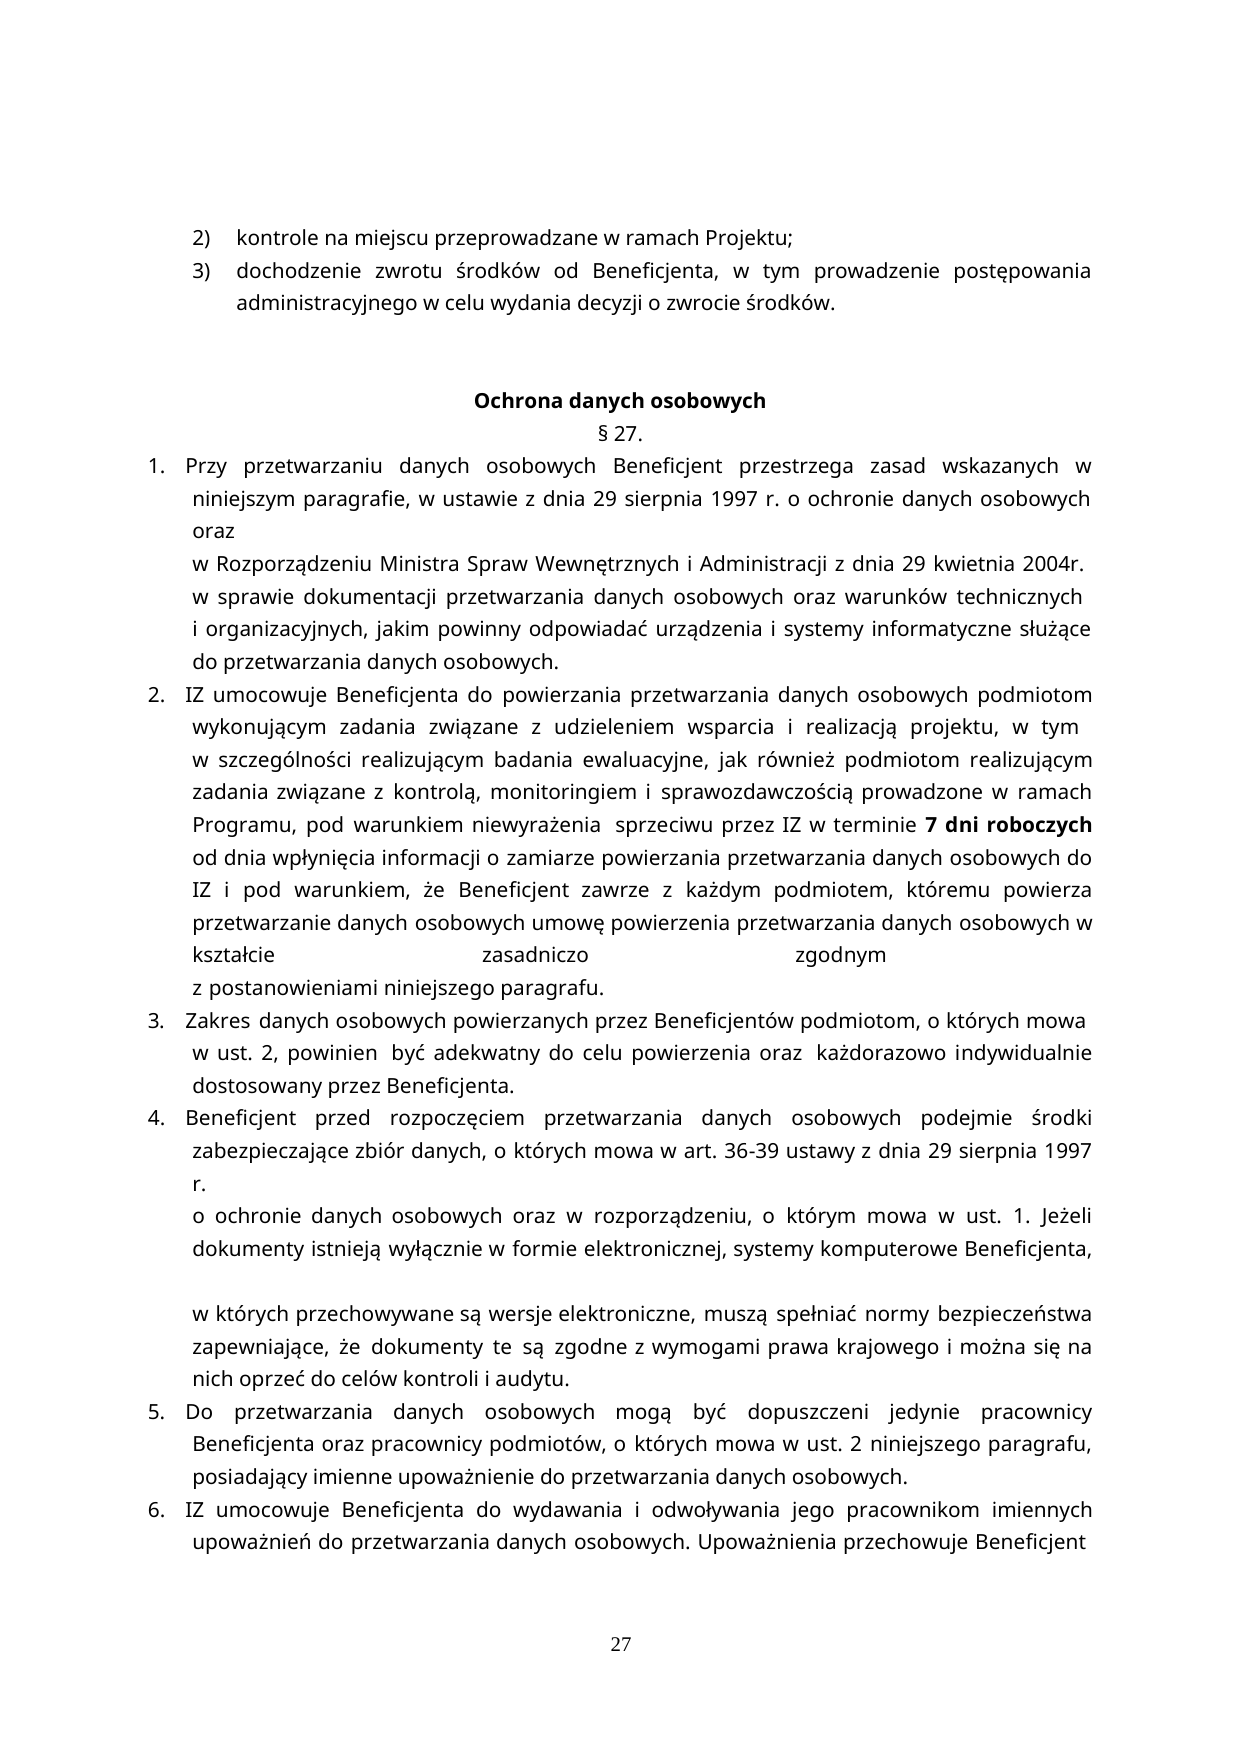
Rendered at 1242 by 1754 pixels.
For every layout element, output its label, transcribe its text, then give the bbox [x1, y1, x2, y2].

list Do przetwarzania danych osobowych mogą być dopuszczeni jedynie pracownicy Beneficjenta oraz pracownicy podmiotów, o których mowa w ust. 2 niniejszego paragrafu, posiadający imienne upoważnienie do przetwarzania danych osobowych. [148, 1397, 1093, 1491]
list dochodzenie zwrotu środków od Beneficjenta, w tym prowadzenie postępowania administracyjnego w celu wydania decyzji o zwrocie środków. [192, 256, 1093, 317]
list IZ umocowuje Beneficjenta do powierzania przetwarzania danych osobowych podmiotom wykonującym zadania związane z udzieleniem wsparcia i realizacją projektu, w tym w szczególności realizującym badania ewaluacyjne, jak również podmiotom realizującym zadania związane z kontrolą, monitoringiem i sprawozdawczością prowadzone w ramach Programu, pod warunkiem niewyrażenia sprzeciwu przez IZ w terminie 7 dni roboczych od dnia wpłynięcia informacji o zamiarze powierzania przetwarzania danych osobowych do IZ i pod warunkiem, że Beneficjent zawrze z każdym podmiotem, któremu powierza przetwarzanie danych osobowych umowę powierzenia przetwarzania danych osobowych w kształcie zasadniczo zgodnym z postanowieniami niniejszego paragrafu. [148, 680, 1093, 1002]
list kontrole na miejscu przeprowadzane w ramach Projektu; [192, 223, 1093, 252]
list Zakres danych osobowych powierzanych przez Beneficjentów podmiotom, o których mowa w ust. 2, powinien być adekwatny do celu powierzenia oraz każdorazowo indywidualnie dostosowany przez Beneficjenta. [148, 1006, 1093, 1099]
list Beneficjent przed rozpoczęciem przetwarzania danych osobowych podejmie środki zabezpieczające zbiór danych, o których mowa w art. 36-39 ustawy z dnia 29 sierpnia 1997 r. o ochronie danych osobowych oraz w rozporządzeniu, o którym mowa w ust. 1. Jeżeli dokumenty istnieją wyłącznie w formie elektronicznej, systemy komputerowe Beneficjenta, w których przechowywane są wersje elektroniczne, muszą spełniać normy bezpieczeństwa zapewniające, że dokumenty te są zgodne z wymogami prawa krajowego i można się na nich oprzeć do celów kontroli i audytu. [148, 1103, 1093, 1393]
list Przy przetwarzaniu danych osobowych Beneficjent przestrzega zasad wskazanych w niniejszym paragrafie, w ustawie z dnia 29 sierpnia 1997 r. o ochronie danych osobowych oraz w Rozporządzeniu Ministra Spraw Wewnętrznych i Administracji z dnia 29 kwietnia 2004r. w sprawie dokumentacji przetwarzania danych osobowych oraz warunków technicznych i organizacyjnych, jakim powinny odpowiadać urządzenia i systemy informatyczne służące do przetwarzania danych osobowych. [148, 451, 1093, 676]
text § 27. [148, 419, 1093, 447]
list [148, 1495, 1093, 1556]
text Ochrona danych osobowych [148, 386, 1093, 415]
